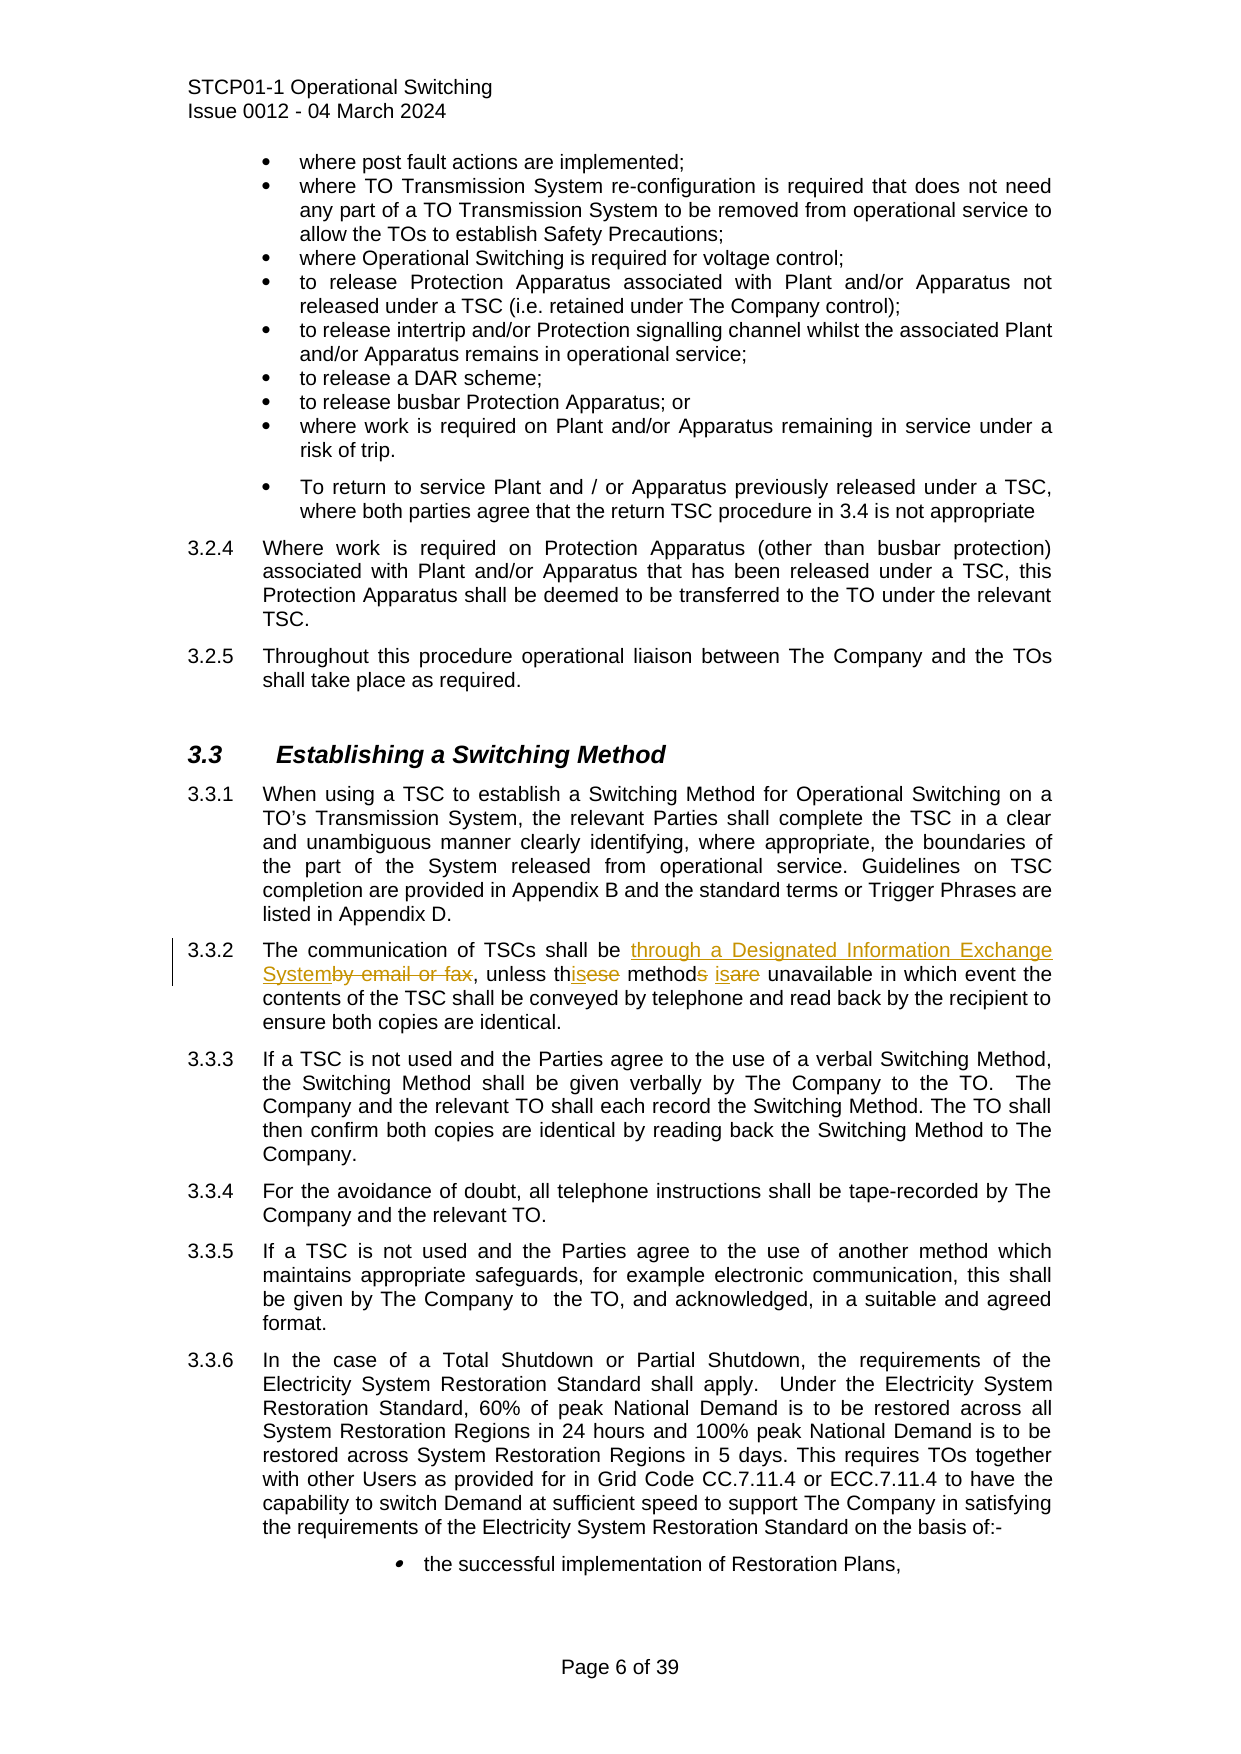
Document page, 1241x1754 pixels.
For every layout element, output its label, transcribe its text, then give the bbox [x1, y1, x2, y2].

subtitle 3.3.4 For the avoidance of doubt, all telephone instructions shall be tape-recorded by The Company and the relevant TO. [187, 1179, 1053, 1227]
subtitle to release intertrip and/or Protection signalling channel whilst the associated Plant and/or Apparatus remains in operational service; [262, 318, 1053, 366]
subtitle where Operational Switching is required for voltage control; [262, 246, 1053, 270]
subtitle 3.3.3 If a TSC is not used and the Parties agree to the use of a verbal Switching Method, the Switching Method shall be given verbally by The Company to the TO. The Company and the relevant TO shall each record the Switching Method. The TO shall then confirm both copies are identical by reading back the Switching Method to The Company. [187, 1046, 1053, 1166]
subtitle 3.3.5 If a TSC is not used and the Parties agree to the use of another method which maintains appropriate safeguards, for example electronic communication, this shall be given by The Company to the TO, and acknowledged, in a suitable and agreed format. [187, 1239, 1053, 1335]
subtitle to release busbar Protection Apparatus; or [262, 390, 1053, 414]
subtitle where post fault actions are implemented; [262, 150, 1053, 174]
subtitle To return to service Plant and / or Apparatus previously released under a TSC, where both parties agree that the return TSC procedure in 3.4 is not appropriate [262, 475, 1053, 523]
subtitle 3.2.5 Throughout this procedure operational liaison between The Company and the TOs shall take place as required. [187, 644, 1053, 692]
subtitle where TO Transmission System re-configuration is required that does not need any part of a TO Transmission System to be removed from operational service to allow the TOs to establish Safety Precautions; [262, 174, 1053, 246]
list the successful implementation of Restoration Plans, [394, 1552, 1053, 1576]
subtitle 3.3.2 The communication of TSCs shall be , unless th method unavailable in which event the contents of the TSC shall be conveyed by telephone and read back by the recipient to ensure both copies are identical. [187, 938, 1053, 1034]
subtitle to release a DAR scheme; [262, 366, 1053, 390]
subtitle 3.2.4 Where work is required on Protection Apparatus (other than busbar protection) associated with Plant and/or Apparatus that has been released under a TSC, this Protection Apparatus shall be deemed to be transferred to the TO under the relevant TSC. [187, 535, 1053, 631]
subtitle 3.3.6 In the case of a Total Shutdown or Partial Shutdown, the requirements of the Electricity System Restoration Standard shall apply. Under the Electricity System Restoration Standard, 60% of peak National Demand is to be restored across all System Restoration Regions in 24 hours and 100% peak National Demand is to be restored across System Restoration Regions in 5 days. This requires TOs together with other Users as provided for in Grid Code CC.7.11.4 or ECC.7.11.4 to have the capability to switch Demand at sufficient speed to support The Company in satisfying the requirements of the Electricity System Restoration Standard on the basis of:- [187, 1347, 1053, 1539]
subtitle to release Protection Apparatus associated with Plant and/or Apparatus not released under a TSC (i.e. retained under The Company control); [262, 270, 1053, 318]
subtitle 3.3.1 When using a TSC to establish a Switching Method for Operational Switching on a TO’s Transmission System, the relevant Parties shall complete the TSC in a clear and unambiguous manner clearly identifying, where appropriate, the boundaries of the part of the System released from operational service. Guidelines on TSC completion are provided in Appendix B and the standard terms or Trigger Phrases are listed in Appendix D. [187, 782, 1053, 926]
subtitle Establishing a Switching Method [187, 741, 1053, 769]
subtitle where work is required on Plant and/or Apparatus remaining in service under a risk of trip. [262, 414, 1053, 462]
